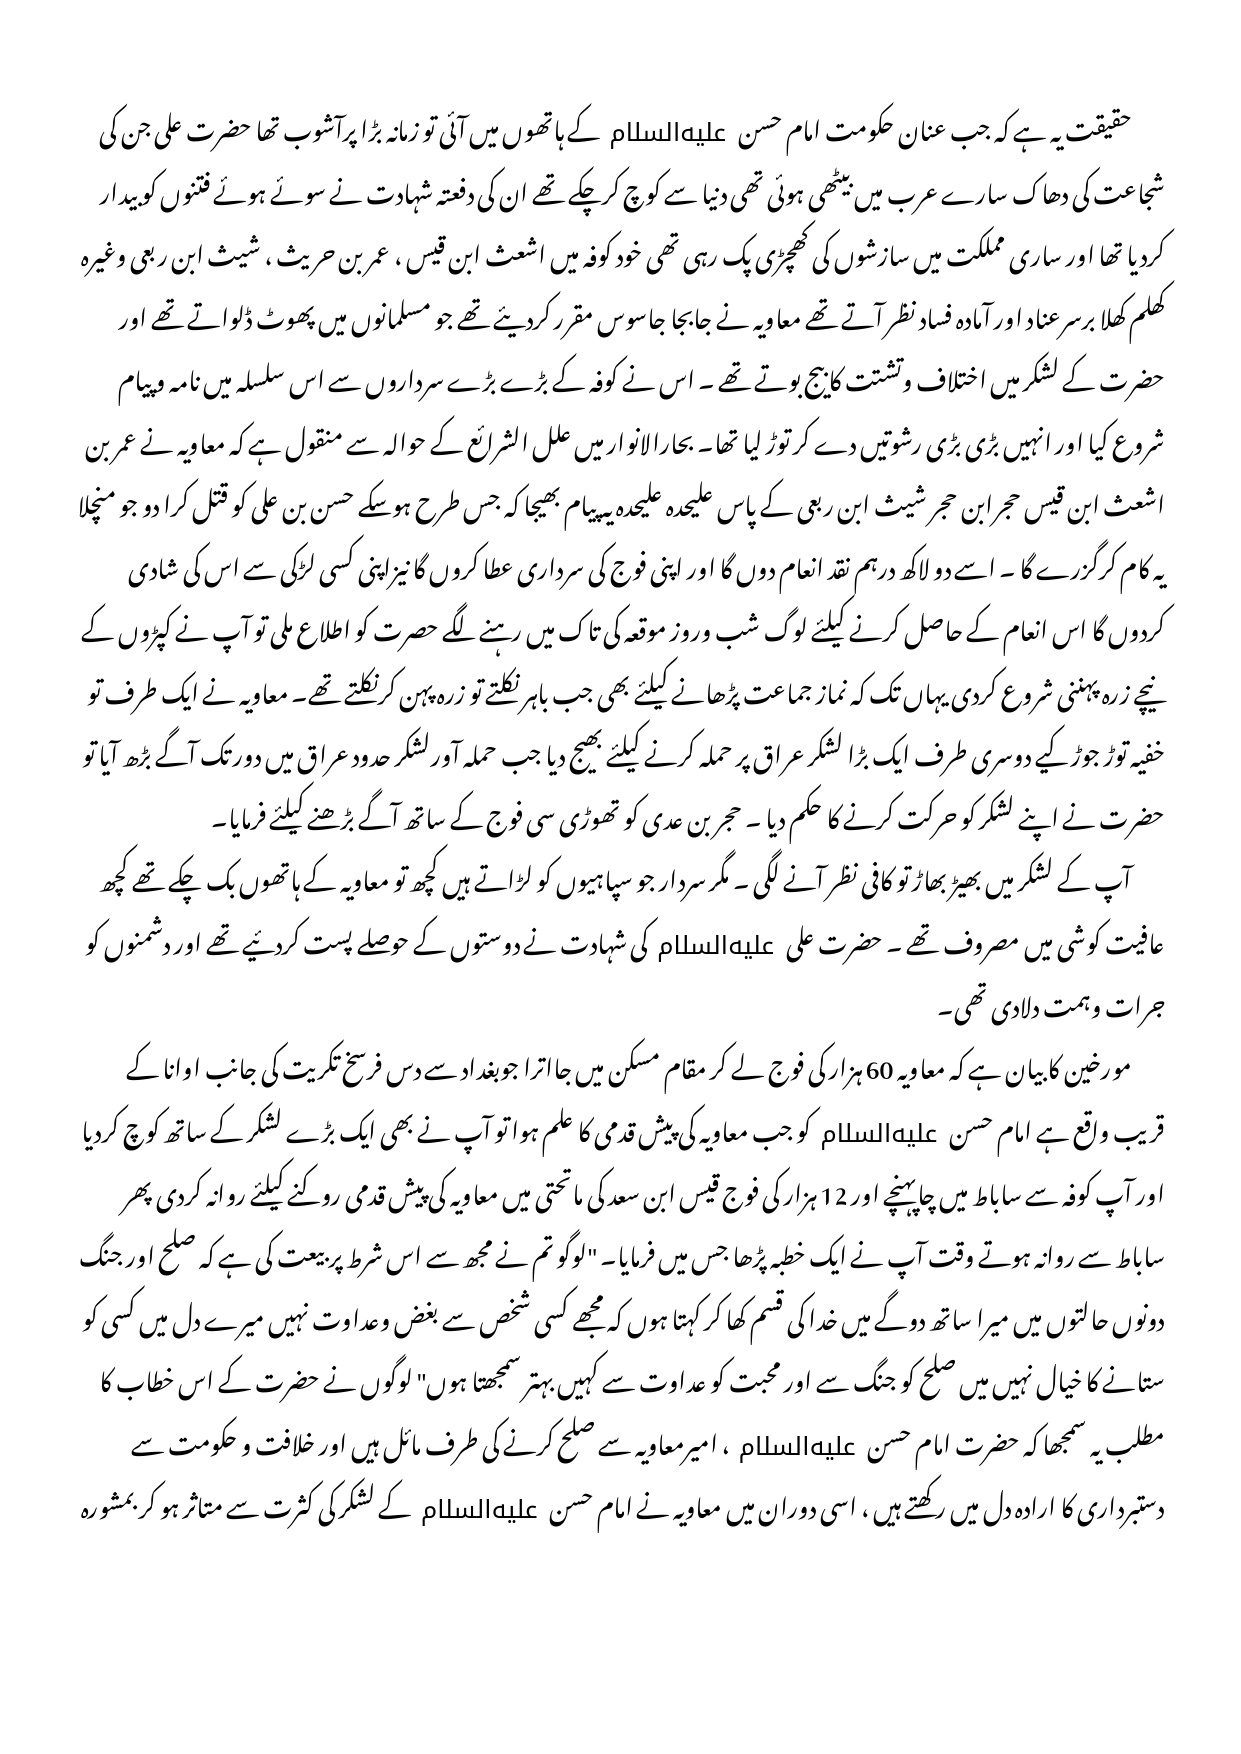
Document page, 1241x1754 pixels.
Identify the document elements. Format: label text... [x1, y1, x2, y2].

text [75, 1032, 1165, 1533]
text حقیقت یہ ہے کہ جب عنان حکومت امام حسن عليه‌السلام کے ہاتھوں میں آئی تو زمانہ بڑا پرآشوب تھا حضرت علی جن کی شجاعت کی دھاک سارے عرب میں بیٹھی ہوئی تھی دنیا سے کوچ کرچکے تھے ان کی دفعتہ شہادت نے سوئے ہوئے فتنوں کو بیدار کردیا تھا اور ساری مملکت میں سازشوں کی کھچڑی پک رہی تھی خود کوفہ میں اشعث ابن قیس ، عمر بن حریث ، شیث ابن ربعی وغیرہ کھلم کھلا برسرعناد اور آمادہ فساد نظر آتے تھے معاویہ نے جابجا جاسوس مقرر کردیئے تھے جو مسلمانوں میں پھوٹ ڈلواتے تھے اور حضرت کے لشکر میں اختلاف وتشتت کا بیج بوتے تھے ۔ اس نے کوفہ کے بڑے بڑے سرداروں سے اس سلسلہ میں نامہ و پیام شروع کیا اور انہیں بڑی بڑی رشوتیں دے کر توڑ لیا تھا۔ بحارالانوار میں علل الشرائع کے حوالہ سے منقول ہے کہ معاویہ نے عمر بن اشعث ابن قیس حجرابن حجر شیث ابن ربعی کے پاس علیحدہ علیحدہ یہ پیام بھیجا کہ جس طرح ہوسکے حسن بن علی کو قتل کرا دو جو منچلا یہ کام کرگزرے گا ۔ اسے دو لاکھ درہم نقد انعام دوں گا اور اپنی فوج کی سرداری عطا کروں گا نیزاپنی کسی لڑکی سے اس کی شادی کردوں گا اس انعام کے حاصل کرنے کیلئے لوگ شب وروز موقعہ کی تاک میں رہنے لگے حصرت کو اطلاع ملی تو آپ نے کپڑوں کے نیچے زرہ پہننی شروع کردی یہاں تک کہ نماز جماعت پڑھانے کیلئے بھی جب باہر نکلتے تو زرہ پہن کرنکلتے تھے۔ معاویہ نے ایک طرف تو خفیہ توڑ جوڑ کیے دوسری طرف ایک بڑا لشکر عراق پر حملہ کرنے کیلئے بھیج دیا جب حملہ آورلشکر حدود عراق میں دور تک آگے بڑھ آیا تو حضرت نے اپنے لشکر کو حرکت کرنے کا حکم دیا ۔ حجر بن عدی کو تھوڑی سی فوج کے ساتھ آگے بڑھنے کیلئے فرمایا۔ [75, 94, 1165, 844]
text آپ کے لشکر میں بھیڑ بھاڑ تو کافی نظر آنے لگی ۔ مگر سردار جو سپاہیوں کو لڑاتے ہیں کچھ تو معاویہ کے ہاتھوں بک چکے تھے کچھ عافیت کوشی میں مصروف تھے ۔ حضرت علی عليه‌السلام کی شہادت نے دوستوں کے حوصلے پست کردئیے تھے اور دشمنوں کو جرات وہمت دلادی تھی۔ [75, 844, 1165, 1032]
